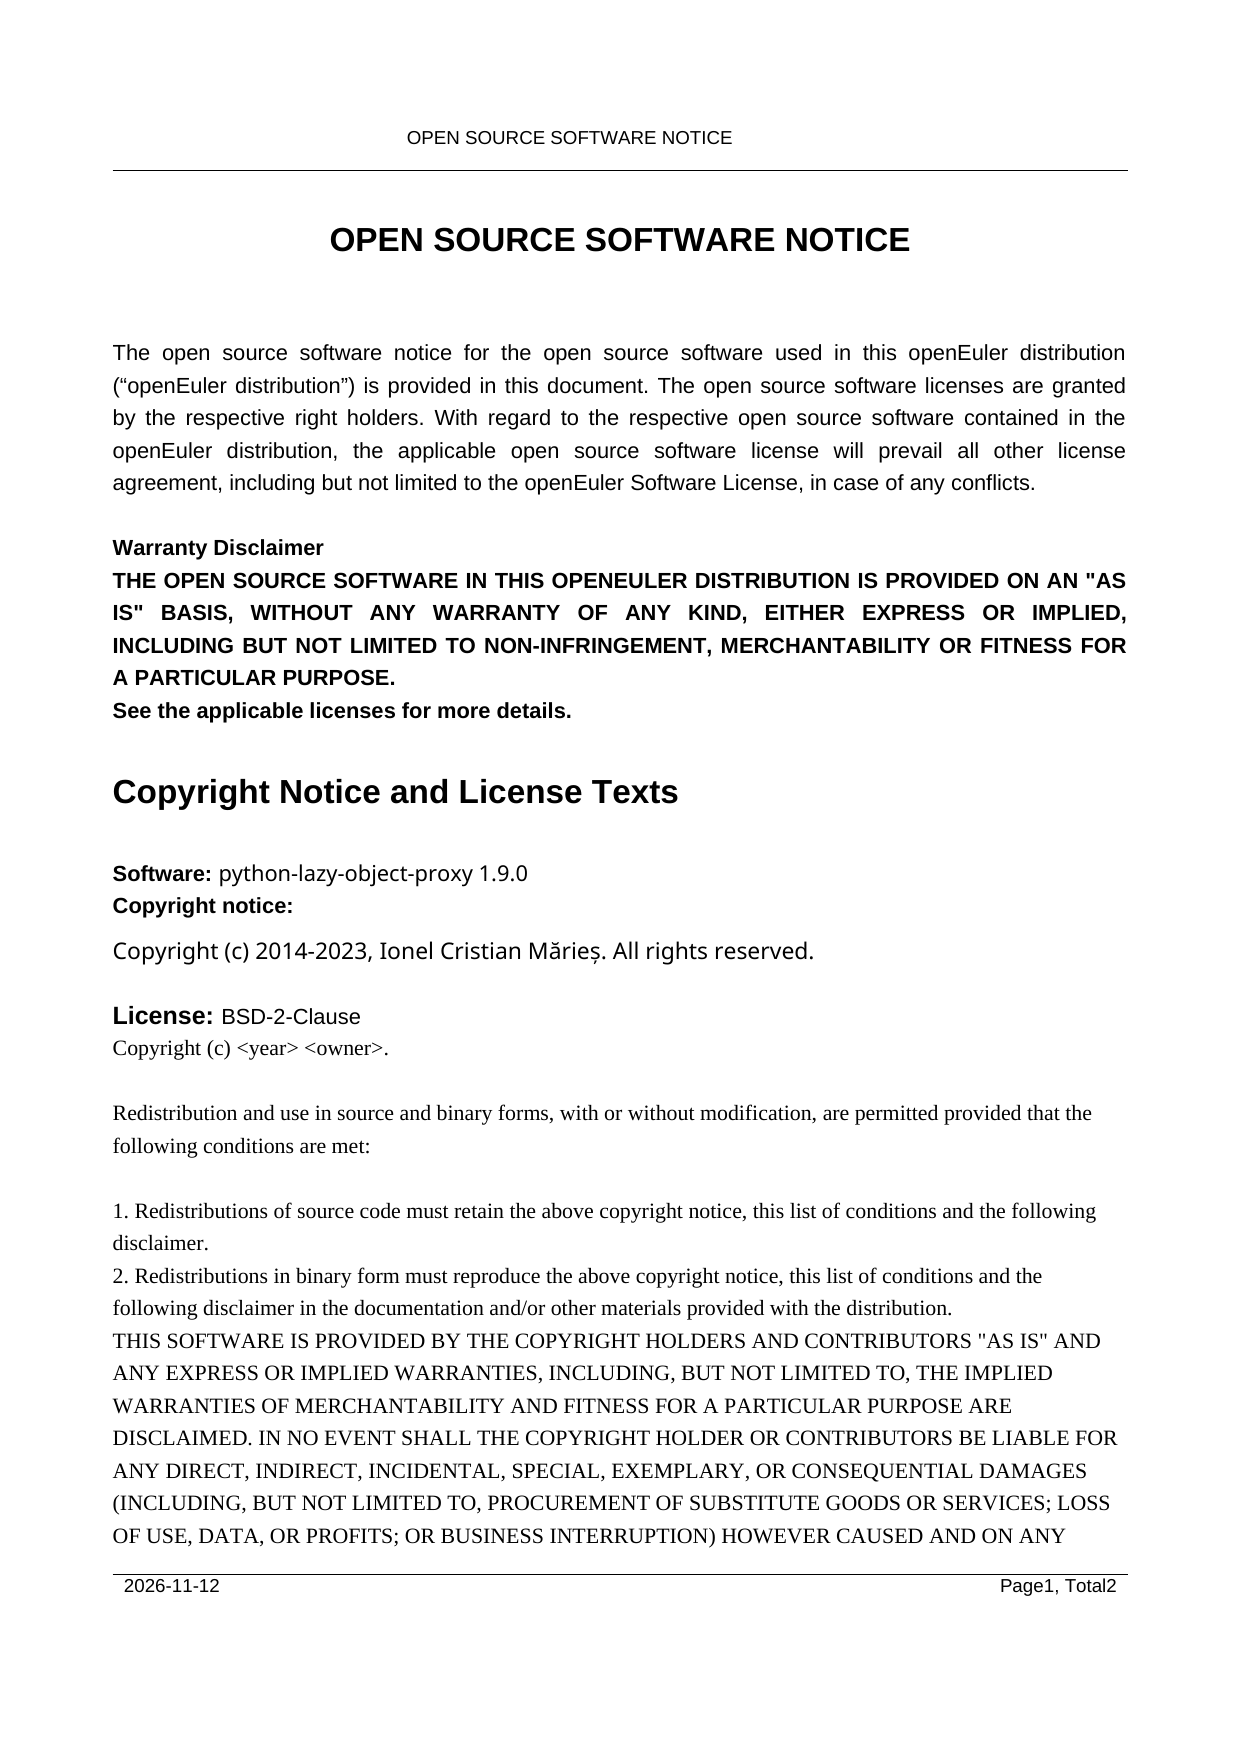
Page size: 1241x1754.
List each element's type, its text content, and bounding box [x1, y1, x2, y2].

text Copyright Notice and License Texts [112, 759, 1128, 824]
text Copyright notice: [112, 889, 1128, 921]
title Software: python-lazy-object-proxy 1.9.0 [112, 856, 1128, 889]
text Copyright (c) 2014-2023, Ionel Cristian Mărieș. All rights reserved. [112, 934, 1128, 999]
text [112, 1031, 1128, 1551]
text Warranty Disclaimer [112, 531, 1128, 564]
text OPEN SOURCE SOFTWARE NOTICE [112, 206, 1128, 271]
text License: BSD-2-Clause [112, 999, 1128, 1031]
text The open source software notice for the open source software used in this openEuler distribution (“openEuler distribution”) is provided in this document. The open source software licenses are granted by the respective right holders. With regard to the respective open source software contained in the openEuler distribution, the applicable open source software license will prevail all other license agreement, including but not limited to the openEuler Software License, in case of any conflicts. [112, 336, 1128, 499]
text THE OPEN SOURCE SOFTWARE IN THIS OPENEULER DISTRIBUTION IS PROVIDED ON AN "AS IS" BASIS, WITHOUT ANY WARRANTY OF ANY KIND, EITHER EXPRESS OR IMPLIED, INCLUDING BUT NOT LIMITED TO NON-INFRINGEMENT, MERCHANTABILITY OR FITNESS FOR A PARTICULAR PURPOSE. See the applicable licenses for more details. [112, 564, 1128, 726]
